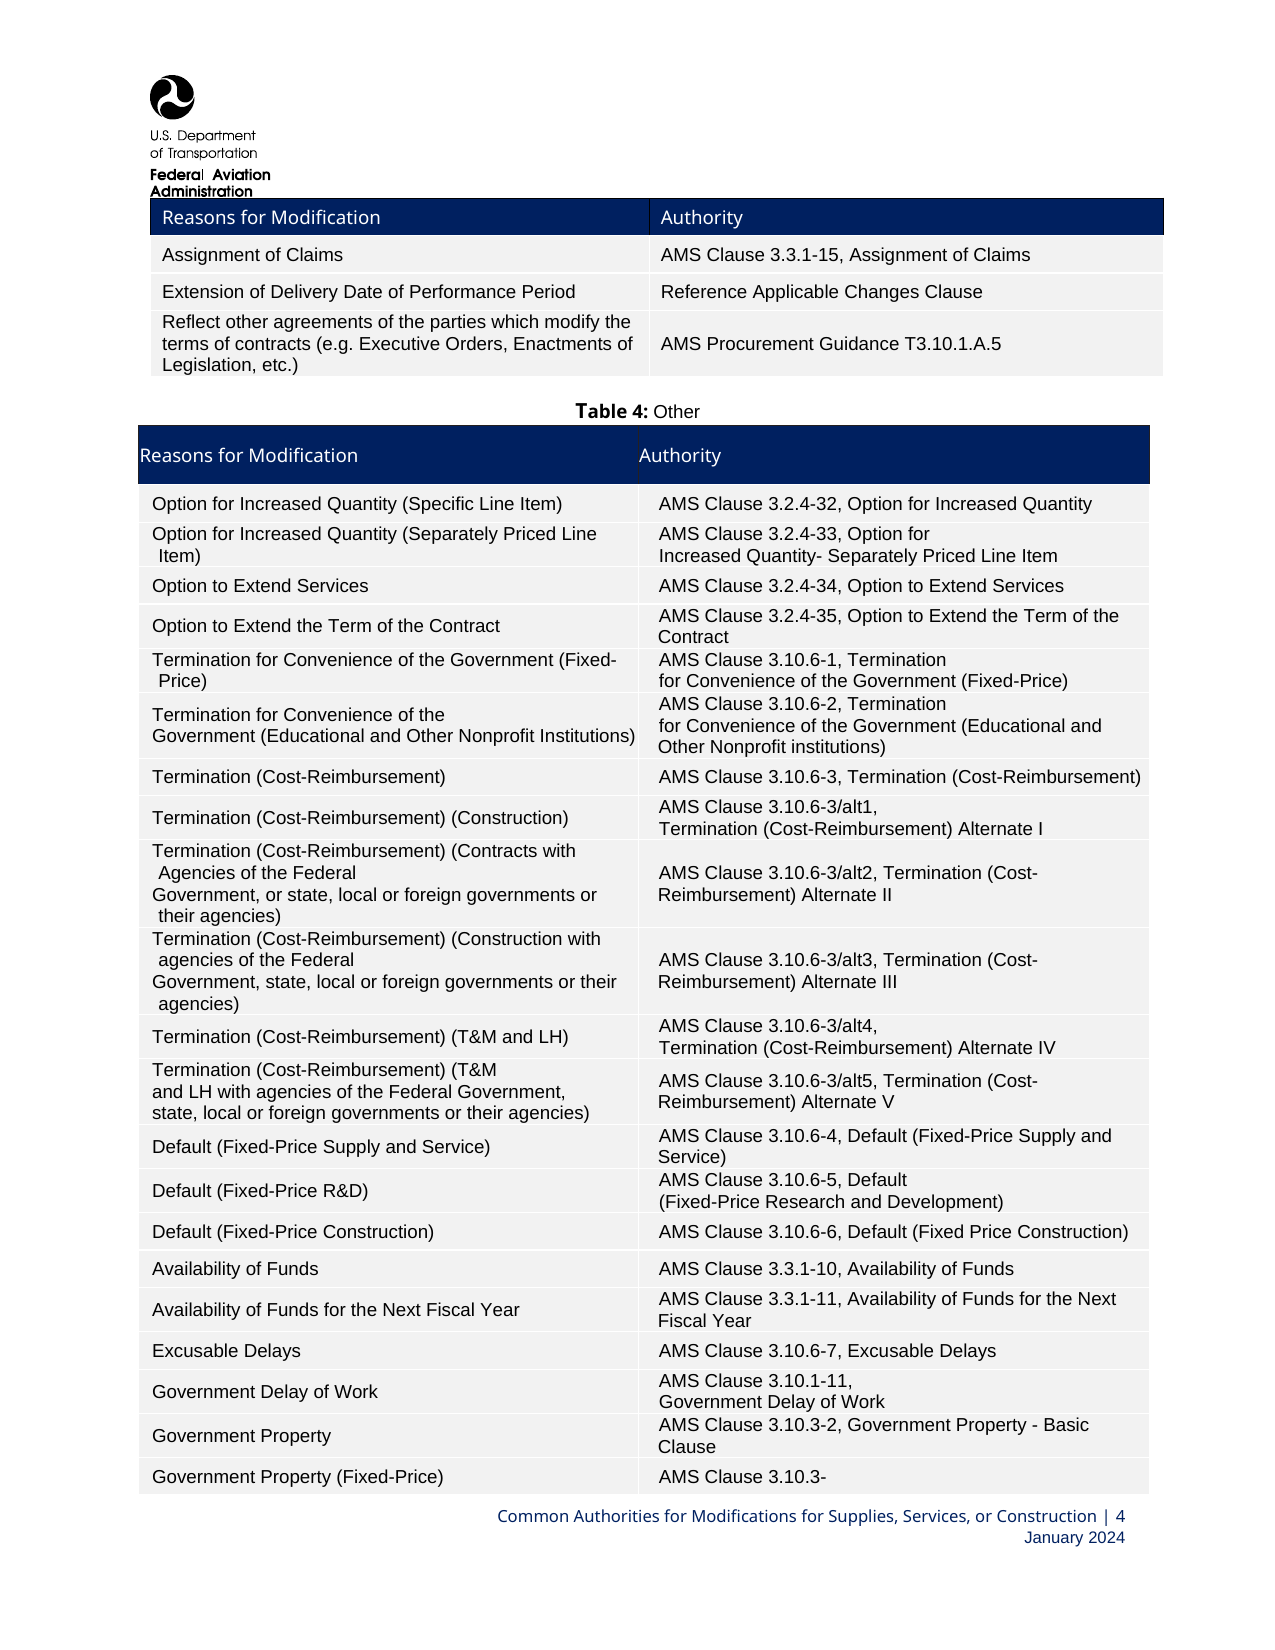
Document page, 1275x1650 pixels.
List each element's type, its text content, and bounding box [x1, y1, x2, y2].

table_cell Government Property (Fixed-Price) [139, 1458, 638, 1494]
table_cell AMS Clause 3.10.6-3/alt3, Termination (Cost-Reimbursement) Alternate III [639, 928, 1149, 1014]
table_cell Termination (Cost-Reimbursement) [139, 759, 638, 795]
table_cell Termination for Convenience of the Government (Educational and Other Nonprofit Institutions) [139, 693, 638, 758]
table_cell Assignment of Claims [151, 236, 649, 272]
text Table 4: Other [150, 397, 1125, 425]
table_cell Default (Fixed-Price Supply and Service) [139, 1125, 638, 1168]
table_cell Termination (Cost-Reimbursement) (T&M and LH with agencies of the Federal Government, state, local or foreign governments or their agencies) [139, 1059, 638, 1124]
table_cell AMS Clause 3.10.6-1, Termination for Convenience of the Government (Fixed-Price) [639, 649, 1149, 692]
table_cell Reflect other agreements of the parties which modify the terms of contracts (e.g. Executive Orders, Enactments of Legislation, etc.) [151, 311, 649, 376]
table_cell AMS Procurement Guidance T3.10.1.A.5 [650, 311, 1163, 376]
table_cell AMS Clause 3.10.6-3/alt4, Termination (Cost-Reimbursement) Alternate IV [639, 1015, 1149, 1058]
table_cell AMS Clause 3.10.1-11, Government Delay of Work [639, 1370, 1149, 1413]
table_cell Government Delay of Work [139, 1370, 638, 1413]
table_cell AMS Clause 3.10.6-3/alt2, Termination (Cost-Reimbursement) Alternate II [639, 840, 1149, 927]
table_header Authority [639, 426, 1149, 484]
table_cell AMS Clause 3.2.4-35, Option to Extend the Term of the Contract [639, 605, 1149, 648]
table_cell Termination (Cost-Reimbursement) (T&M and LH) [139, 1015, 638, 1058]
table_cell AMS Clause 3.10.6-6, Default (Fixed Price Construction) [639, 1213, 1149, 1249]
table_cell AMS Clause 3.10.6-3, Termination (Cost-Reimbursement) [639, 759, 1149, 795]
table_cell Excusable Delays [139, 1332, 638, 1369]
table_cell Availability of Funds for the Next Fiscal Year [139, 1288, 638, 1331]
table_cell Default (Fixed-Price Construction) [139, 1213, 638, 1249]
table_cell AMS Clause 3.10.6-5, Default (Fixed-Price Research and Development) [639, 1169, 1149, 1212]
table_cell AMS Clause 3.2.4-33, Option for Increased Quantity- Separately Priced Line Item [639, 523, 1149, 566]
table_cell AMS Clause 3.10.3-2, Government Property - Basic Clause [639, 1414, 1149, 1457]
table_cell AMS Clause 3.2.4-34, Option to Extend Services [639, 567, 1149, 603]
table_cell Termination (Cost-Reimbursement) (Contracts with Agencies of the Federal Government, or state, local or foreign governments or their agencies) [139, 840, 638, 927]
table_cell Government Property [139, 1414, 638, 1457]
table_cell Termination (Cost-Reimbursement) (Construction) [139, 796, 638, 839]
table_cell Default (Fixed-Price R&D) [139, 1169, 638, 1212]
table_cell AMS Clause 3.3.1-11, Availability of Funds for the Next Fiscal Year [639, 1288, 1149, 1331]
table_cell AMS Clause 3.3.1-15, Assignment of Claims [650, 236, 1163, 272]
table_header Reasons for Modification [139, 426, 638, 484]
table_cell Availability of Funds [139, 1251, 638, 1287]
table_cell Option to Extend the Term of the Contract [139, 605, 638, 648]
table_cell Option for Increased Quantity (Specific Line Item) [139, 485, 638, 522]
table_cell AMS Clause 3.10.6-7, Excusable Delays [639, 1332, 1149, 1369]
table_cell AMS Clause 3.3.1-10, Availability of Funds [639, 1251, 1149, 1287]
table_cell AMS Clause 3.10.6-3/alt1, Termination (Cost-Reimbursement) Alternate I [639, 796, 1149, 839]
table_cell AMS Clause 3.10.6-4, Default (Fixed-Price Supply and Service) [639, 1125, 1149, 1168]
table_cell AMS Clause 3.10.6-2, Termination for Convenience of the Government (Educational and Other Nonprofit institutions) [639, 693, 1149, 758]
table_cell AMS Clause 3.10.6-3/alt5, Termination (Cost-Reimbursement) Alternate V [639, 1059, 1149, 1124]
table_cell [639, 1458, 1149, 1494]
table_cell Extension of Delivery Date of Performance Period [151, 274, 649, 310]
table_cell Option for Increased Quantity (Separately Priced Line Item) [139, 523, 638, 566]
table_cell Option to Extend Services [139, 567, 638, 603]
table_cell Termination for Convenience of the Government (Fixed-Price) [139, 649, 638, 692]
table_cell Termination (Cost-Reimbursement) (Construction with agencies of the Federal Government, state, local or foreign governments or their agencies) [139, 928, 638, 1014]
table_cell Reference Applicable Changes Clause [650, 274, 1163, 310]
table_cell AMS Clause 3.2.4-32, Option for Increased Quantity [639, 485, 1149, 522]
table_header Reasons for Modification [151, 199, 649, 235]
table_header Authority [650, 199, 1163, 235]
